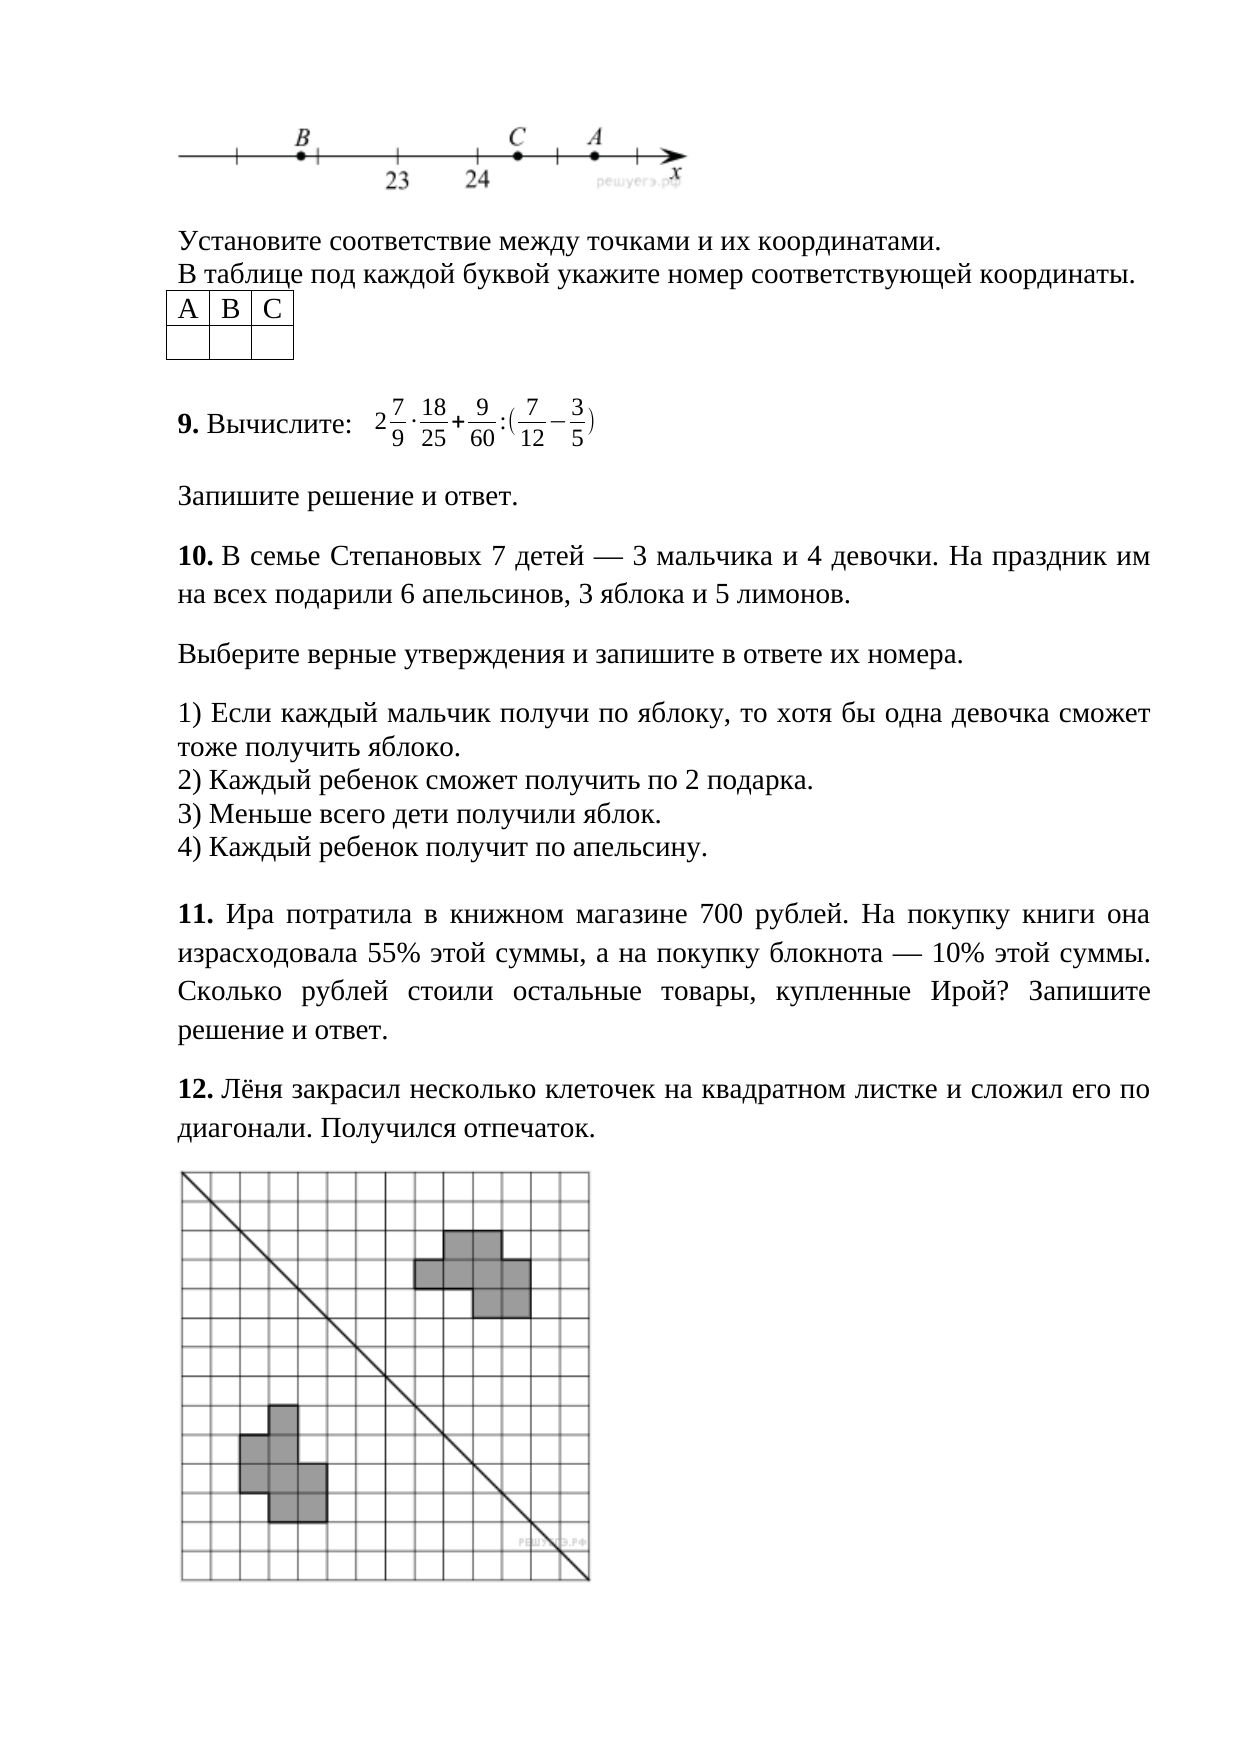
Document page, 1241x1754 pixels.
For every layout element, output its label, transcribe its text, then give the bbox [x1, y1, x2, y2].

text 1) Если каждый мальчик получи по яблоку, то хотя бы одна девочка сможет тоже получить яблоко. [177, 695, 1152, 762]
text Выберите верные утверждения и запишите в ответе их номера. [177, 636, 1152, 669]
table_header C [252, 291, 293, 324]
picture [177, 118, 693, 198]
text 9. Вычислите: [177, 394, 1152, 453]
table_cell [167, 326, 209, 359]
text 12. Лёня закрасил несколько клеточек на квадратном листке и сложил его по диагонали. Получился отпечаток. [177, 1071, 1152, 1143]
text Запишите решение и ответ. [177, 478, 1152, 512]
table_header B [210, 291, 251, 324]
text Установите соответствие между точками и их координатами. [177, 223, 1152, 256]
text 3) Меньше всего дети получили яблок. [177, 796, 1152, 829]
picture [177, 1169, 593, 1584]
table_cell [252, 326, 293, 359]
text 4) Каждый ребенок получит по апельсину. [177, 829, 1152, 863]
text 11. Ира потратила в книжном магазине 700 рублей. На покупку книги она израсходовала 55% этой суммы, а на покупку блокнота — 10% этой суммы. Сколько рублей стоили остальные товары, купленные Ирой? Запишите решение и ответ. [177, 896, 1152, 1046]
text 10. В семье Степановых 7 детей — 3 мальчика и 4 девочки. На праздник им на всех подарили 6 апельсинов, 3 яблока и 5 лимонов. [177, 538, 1152, 610]
table_cell [210, 326, 251, 359]
text 2) Каждый ребенок сможет получить по 2 подарка. [177, 762, 1152, 796]
table_header A [167, 291, 209, 324]
text В таблице под каждой буквой укажите номер соответствующей координаты. [177, 256, 1152, 290]
